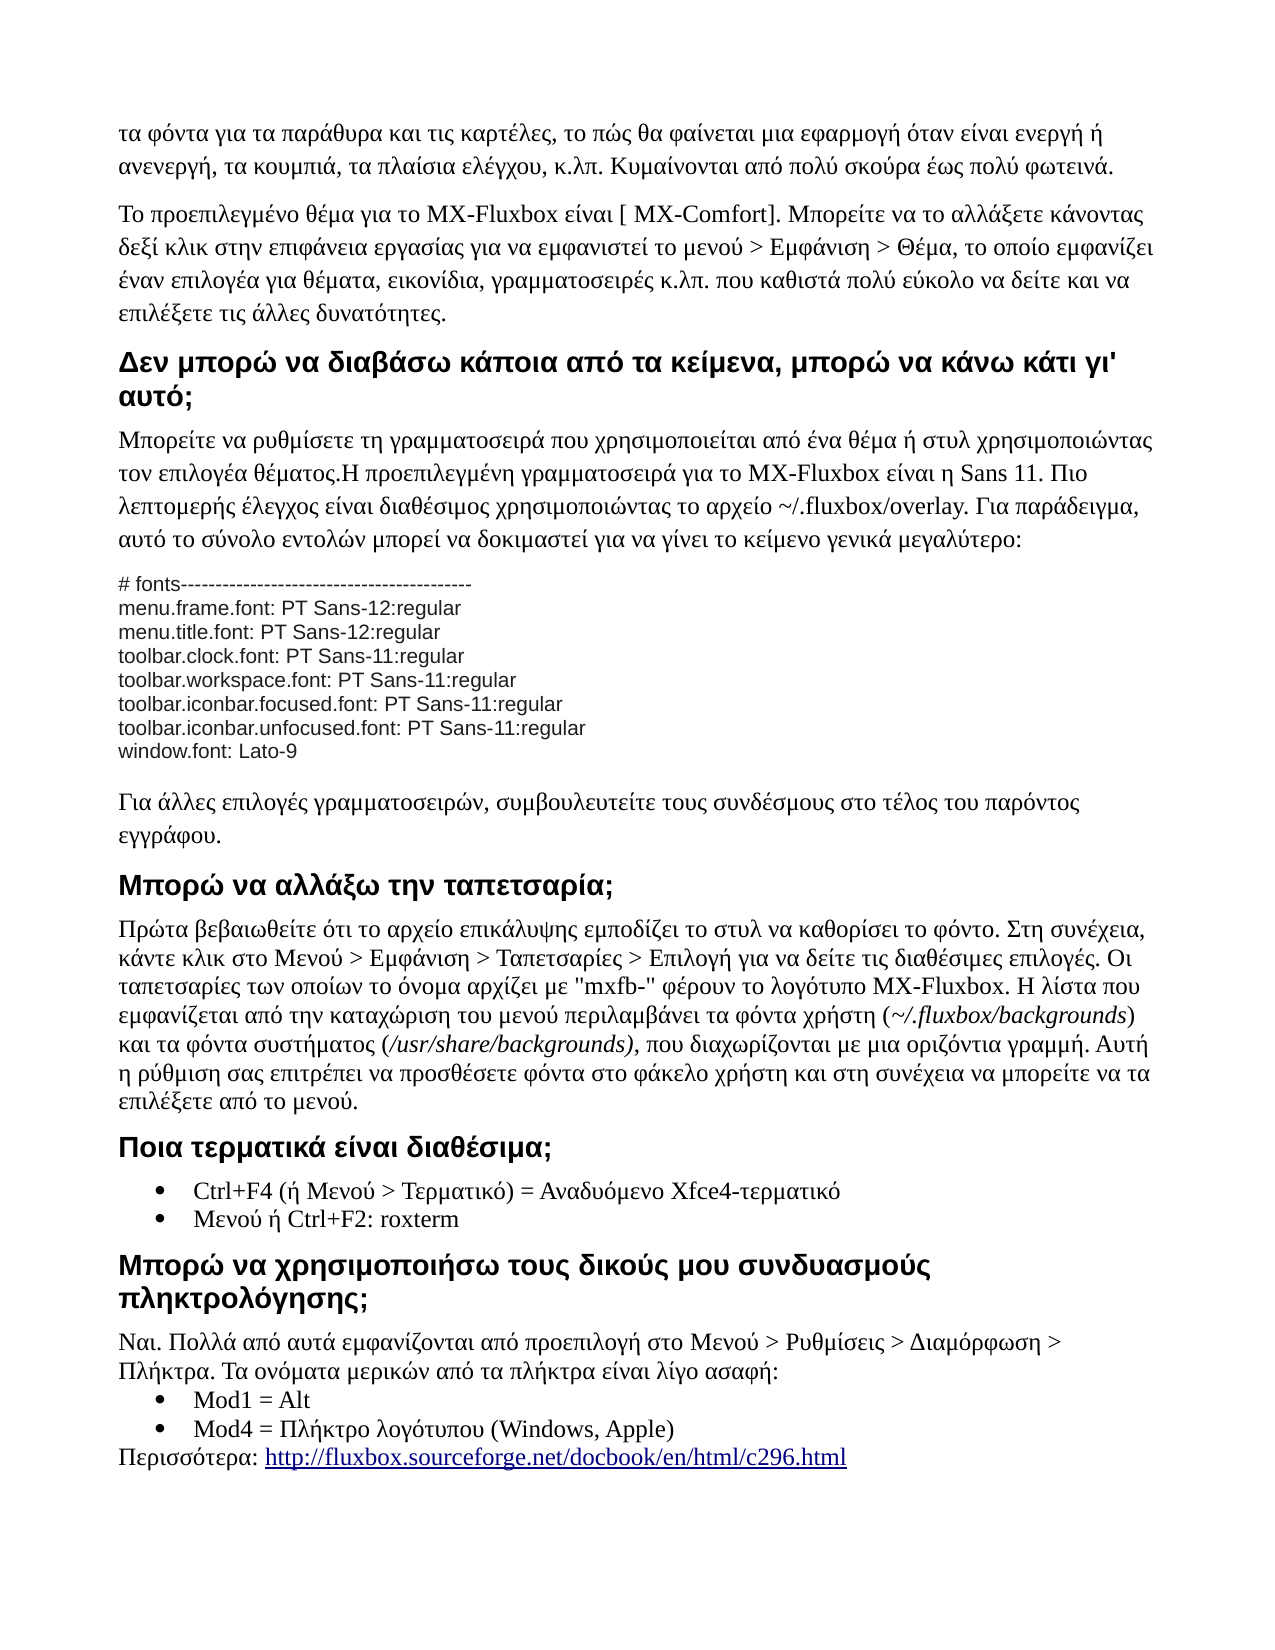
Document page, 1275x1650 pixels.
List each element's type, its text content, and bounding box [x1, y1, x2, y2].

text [118, 118, 1157, 180]
list Mod4 = Πλήκτρο λογότυπου (Windows, Apple) [156, 1414, 1157, 1442]
subtitle Μπορώ να αλλάξω την ταπετσαρία; [118, 868, 1157, 901]
list Μενού ή :roxterm [156, 1204, 1157, 1233]
subtitle Δεν μπορώ να διαβάσω κάποια από τα κείμενα, μπορώ να κάνω κάτι γι' αυτό; [118, 345, 1157, 412]
list (ή Μενού > Τερματικό) = Αναδυόμενο Xfce4-τερματικό [156, 1176, 1157, 1204]
text Για άλλες επιλογές γραμματοσειρών, συμβουλευτείτε τους συνδέσμους στο τέλος του παρόντος εγγράφου. [118, 787, 1157, 849]
text # fonts------------------------------------------ menu.frame.font: PT Sans-12:regular menu.title.font: PT Sans-12:regular toolbar.clock.font: PT Sans-11:regular toolbar.workspace.font: PT Sans-11:regular toolbar.iconbar.focused.font: PT Sans-11:regular toolbar.iconbar.unfocused.font: PT Sans-11:regular window.font: Lato-9 [118, 572, 1157, 763]
text Μπορείτε να ρυθμίσετε τη γραμματοσειρά που χρησιμοποιείται από ένα θέμα χρησιμοποιώντας τον επιλογέα θέματος.Η προεπιλεγμένη γραμματοσειρά για το MX-Fluxbox είναι η Sans 11. Πιο λεπτομερής έλεγχος είναι διαθέσιμος χρησιμοποιώντας το αρχείο ~/.fluxbox/overlay. Για παράδειγμα, αυτό το σύνολο εντολών μπορεί να δοκιμαστεί για να γίνει το κείμενο γενικά μεγαλύτερο: [118, 425, 1157, 553]
subtitle Μπορώ να χρησιμοποιήσω τους δικούς μου συνδυασμούς πληκτρολόγησης; [118, 1248, 1157, 1315]
text Περισσότερα: http://fluxbox.sourceforge.net/docbook/en/html/c296.html [118, 1442, 1157, 1471]
subtitle Ποια τερματικά είναι διαθέσιμα; [118, 1130, 1157, 1163]
text Πρώτα βεβαιωθείτε ότι το αρχείο επικάλυψης εμποδίζει το στυλ να καθορίσει το φόντο. Στη συνέχεια, κάντε κλικ στο Μενού > Εμφάνιση > Ταπετσαρίες > Επιλογή για να δείτε τις διαθέσιμες επιλογές. Οι ταπετσαρίες των οποίων το όνομα αρχίζει με "mxfb-" φέρουν το λογότυπο MX-Fluxbox. Η λίστα που εμφανίζεται από την καταχώριση του μενού περιλαμβάνει τα φόντα χρήστη (~/.fluxbox/backgrounds) και τα φόντα συστήματος (/usr/share/backgrounds), που διαχωρίζονται με μια οριζόντια γραμμή. Αυτή η ρύθμιση σας επιτρέπει να προσθέσετε φόντα στο φάκελο χρήστη και στη συνέχεια να μπορείτε να τα επιλέξετε από το μενού. [118, 914, 1157, 1115]
text Το προεπιλεγμένο θέμα για το MX-Fluxbox είναι [ ]. Μπορείτε να το αλλάξετε δεξί στην επιφάνεια εργασίας για να εμφανιστεί το μενού > Εμφάνιση > Θέμα, το οποίο εμφανίζει έναν επιλογέα για θέματα, εικονίδια, γραμματοσειρές κ.λπ. που καθιστά πολύ εύκολο να δείτε και να επιλέξετε τις άλλες δυνατότητες. [118, 199, 1157, 327]
text Ναι. Πολλά από αυτά εμφανίζονται από προεπιλογή στο Μενού > Ρυθμίσεις > Διαμόρφωση > Πλήκτρα. Τα ονόματα μερικών από τα πλήκτρα είναι λίγο ασαφή: [118, 1327, 1157, 1385]
list Mod1 = Alt [156, 1385, 1157, 1414]
